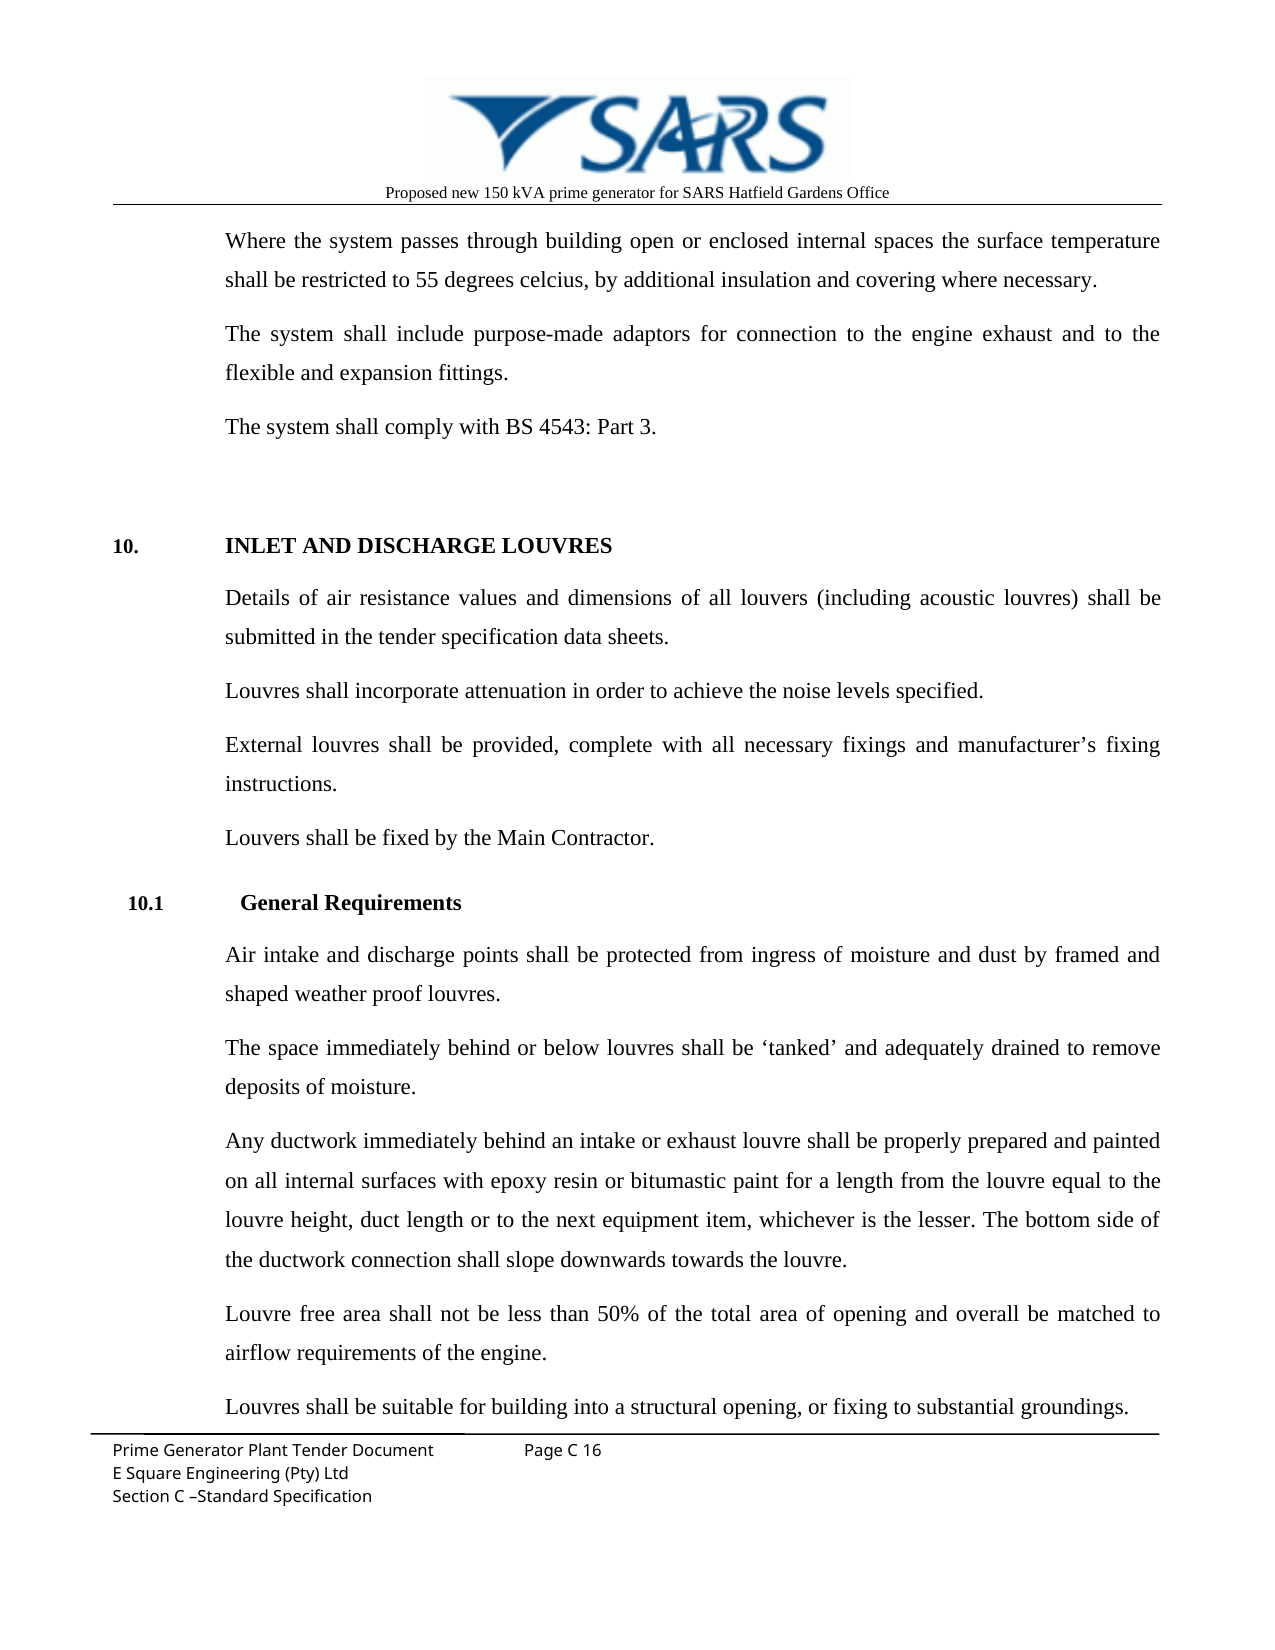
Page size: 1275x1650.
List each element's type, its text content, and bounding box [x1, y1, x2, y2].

text inlet and discharge louvres [112, 532, 1162, 558]
text The system shall comply with BS 4543: Part 3. [225, 413, 1162, 440]
text Where the system passes through building open or enclosed internal spaces the surface temperature shall be restricted to 55 degrees celcius, by additional insulation and covering where necessary. [225, 227, 1162, 292]
text Any ductwork immediately behind an intake or exhaust louvre shall be properly prepared and painted on all internal surfaces with epoxy resin or bitumastic paint for a length from the louvre equal to the louvre height, duct length or to the next equipment item, whichever is the lesser. The bottom side of the ductwork connection shall slope downwards towards the louvre. [225, 1127, 1162, 1272]
text Louvers shall be fixed by the Main Contractor. [225, 824, 1162, 851]
text Louvre free area shall not be less than 50% of the total area of opening and overall be matched to airflow requirements of the engine. [225, 1299, 1162, 1365]
picture [423, 75, 852, 183]
text External louvres shall be provided, complete with all necessary fixings and manufacturer’s fixing instructions. [225, 731, 1162, 797]
text General Requirements [127, 889, 1162, 915]
text The space immediately behind or below louvres shall be ‘tanked’ and adequately drained to remove deposits of moisture. [225, 1034, 1162, 1100]
text The system shall include purpose-made adaptors for connection to the engine exhaust and to the flexible and expansion fittings. [225, 320, 1162, 386]
text Details of air resistance values and dimensions of all louvers (including acoustic louvres) shall be submitted in the tender specification data sheets. [225, 584, 1162, 649]
text Air intake and discharge points shall be protected from ingress of moisture and dust by framed and shaped weather proof louvres. [225, 941, 1162, 1006]
text Louvres shall incorporate attenuation in order to achieve the noise levels specified. [225, 677, 1162, 703]
text Louvres shall be suitable for building into a structural opening, or fixing to substantial groundings. [225, 1393, 1162, 1419]
